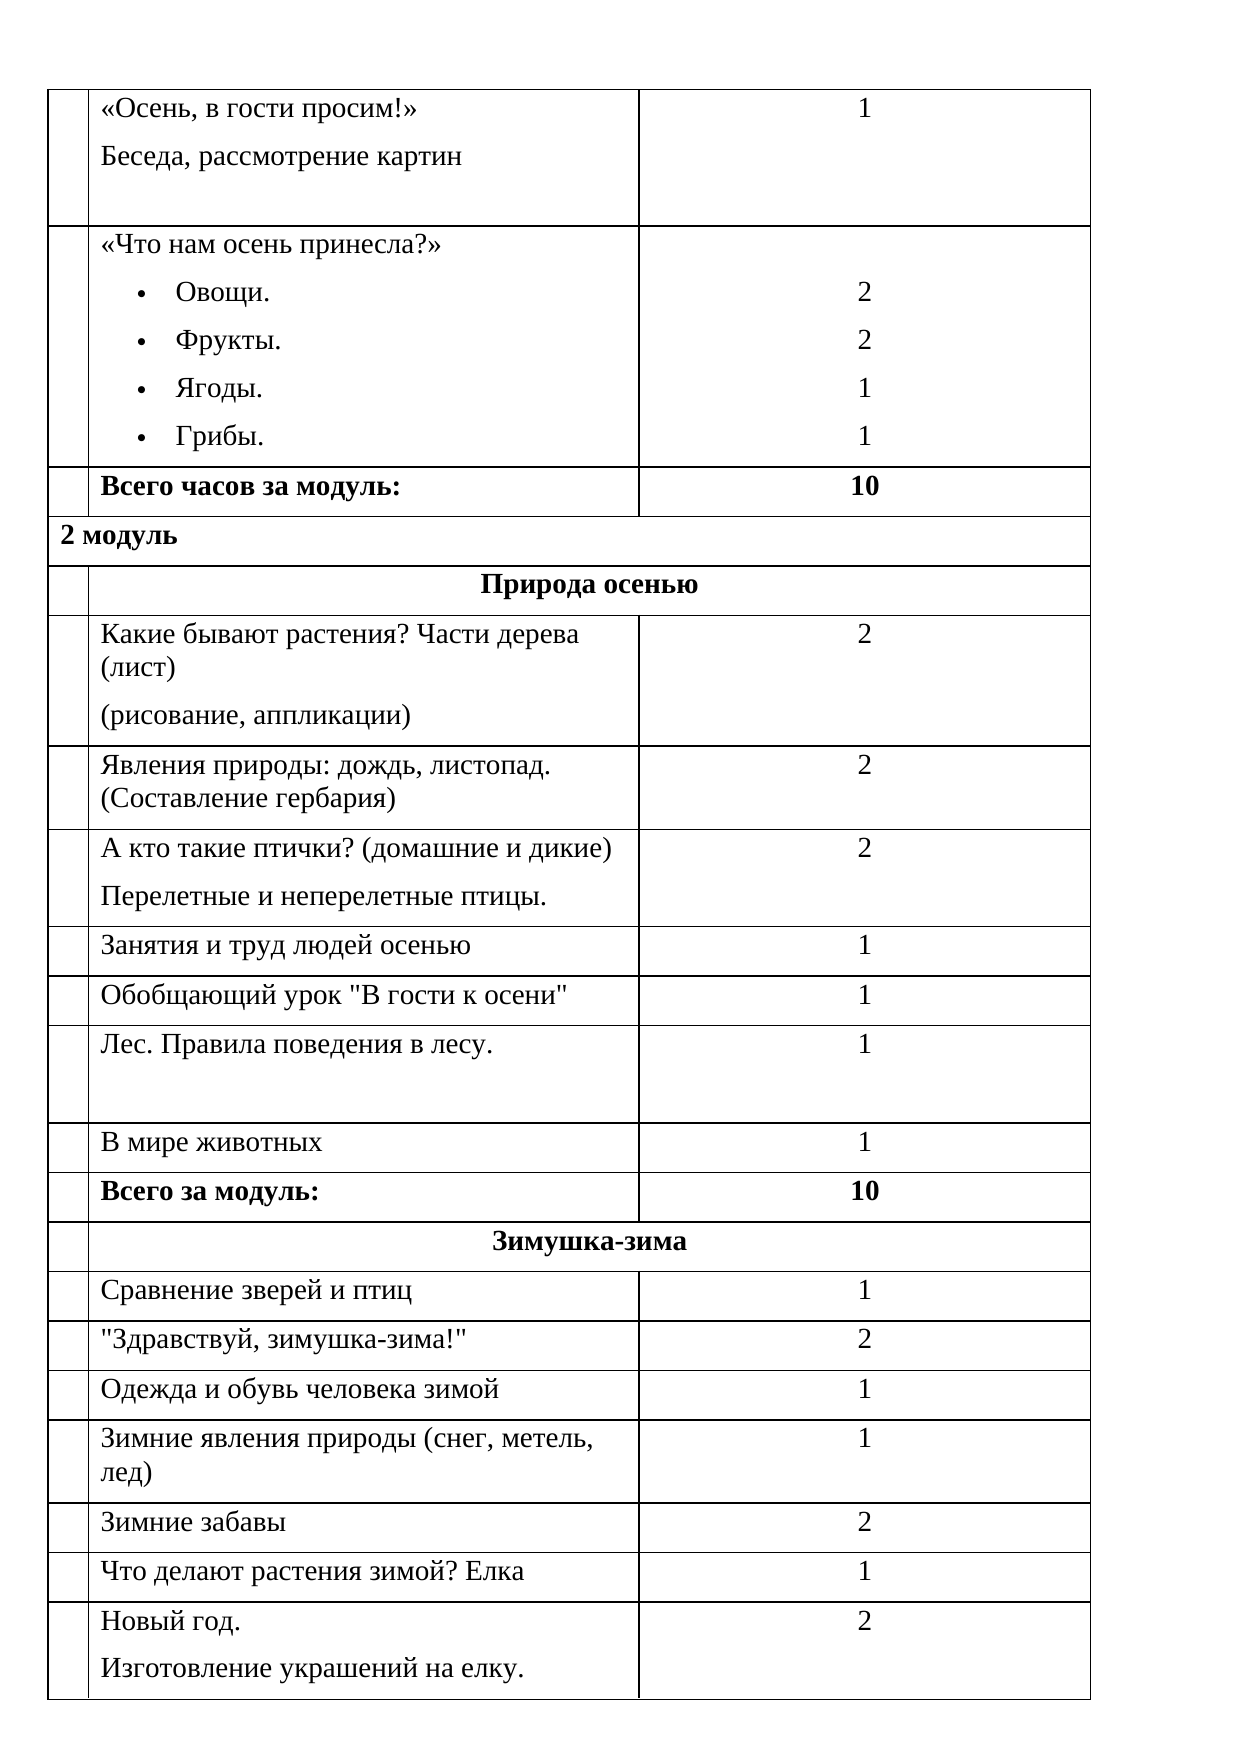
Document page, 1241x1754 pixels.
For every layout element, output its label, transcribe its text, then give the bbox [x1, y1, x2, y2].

table_cell [49, 1173, 88, 1221]
table_cell [49, 1322, 88, 1369]
table_cell 1 [640, 1272, 1090, 1320]
table_cell А кто такие птички? (домашние и дикие) Перелетные и неперелетные птицы. [89, 830, 638, 926]
table_cell 1 [640, 1553, 1090, 1601]
table_cell Природа осенью [89, 567, 1090, 614]
table_cell [49, 1026, 88, 1122]
table_cell [49, 567, 88, 614]
table_cell В мире животных [89, 1124, 638, 1172]
table_cell [49, 747, 88, 828]
table_cell 1 [640, 1421, 1090, 1502]
table_cell [49, 1603, 88, 1698]
table_cell 1 [640, 1026, 1090, 1122]
table_cell [49, 977, 88, 1025]
table_cell [49, 1223, 88, 1271]
table_cell [49, 927, 88, 975]
table_cell 1 [640, 1124, 1090, 1172]
table_cell [49, 616, 88, 745]
table_cell Обобщающий урок "В гости к осени" [89, 977, 638, 1025]
table_cell Зимние забавы [89, 1504, 638, 1552]
table_cell Что делают растения зимой? Елка [89, 1553, 638, 1601]
table_cell [49, 1124, 88, 1172]
table_cell "Здравствуй, зимушка-зима!" [89, 1322, 638, 1369]
table_cell Зимние явления природы (снег, метель, лед) [89, 1421, 638, 1502]
table_cell Лес. Правила поведения в лесу. [89, 1026, 638, 1122]
table_cell 1 [640, 977, 1090, 1025]
table_cell [49, 468, 88, 516]
table_cell 2 [640, 616, 1090, 745]
table_cell [49, 1371, 88, 1419]
table_cell 2 [640, 830, 1090, 926]
table_cell Занятия и труд людей осенью [89, 927, 638, 975]
table_cell Одежда и обувь человека зимой [89, 1371, 638, 1419]
table_cell Новый год. Изготовление украшений на елку. [89, 1603, 638, 1698]
table_cell 2 [640, 1603, 1090, 1698]
table_cell [49, 1553, 88, 1601]
table_cell Зимушка-зима [89, 1223, 1090, 1271]
table_cell 10 [640, 1173, 1090, 1221]
table_cell 1 [640, 927, 1090, 975]
table_cell Сравнение зверей и птиц [89, 1272, 638, 1320]
table_cell [49, 1504, 88, 1552]
table_cell Явления природы: дождь, листопад. (Составление гербария) [89, 747, 638, 828]
table_cell «Что нам осень принесла?» Овощи. Фрукты. Ягоды. Грибы. [89, 227, 638, 466]
table_cell 1 [640, 90, 1090, 225]
table_cell 2 2 1 1 [640, 227, 1090, 466]
table_cell 10 [640, 468, 1090, 516]
table_cell 2 [640, 747, 1090, 828]
table_cell 2 [640, 1504, 1090, 1552]
table_cell [49, 830, 88, 926]
table_cell «Осень, в гости просим!» Беседа, рассмотрение картин [89, 90, 638, 225]
table_cell 2 модуль [49, 517, 1090, 565]
table_cell [49, 1272, 88, 1320]
table_cell [49, 90, 88, 225]
table_cell [49, 1421, 88, 1502]
table_cell Всего за модуль: [89, 1173, 638, 1221]
table_cell Всего часов за модуль: [89, 468, 638, 516]
table_cell 1 [640, 1371, 1090, 1419]
table_cell Какие бывают растения? Части дерева (лист) (рисование, аппликации) [89, 616, 638, 745]
table_cell 2 [640, 1322, 1090, 1369]
table_cell [49, 227, 88, 466]
